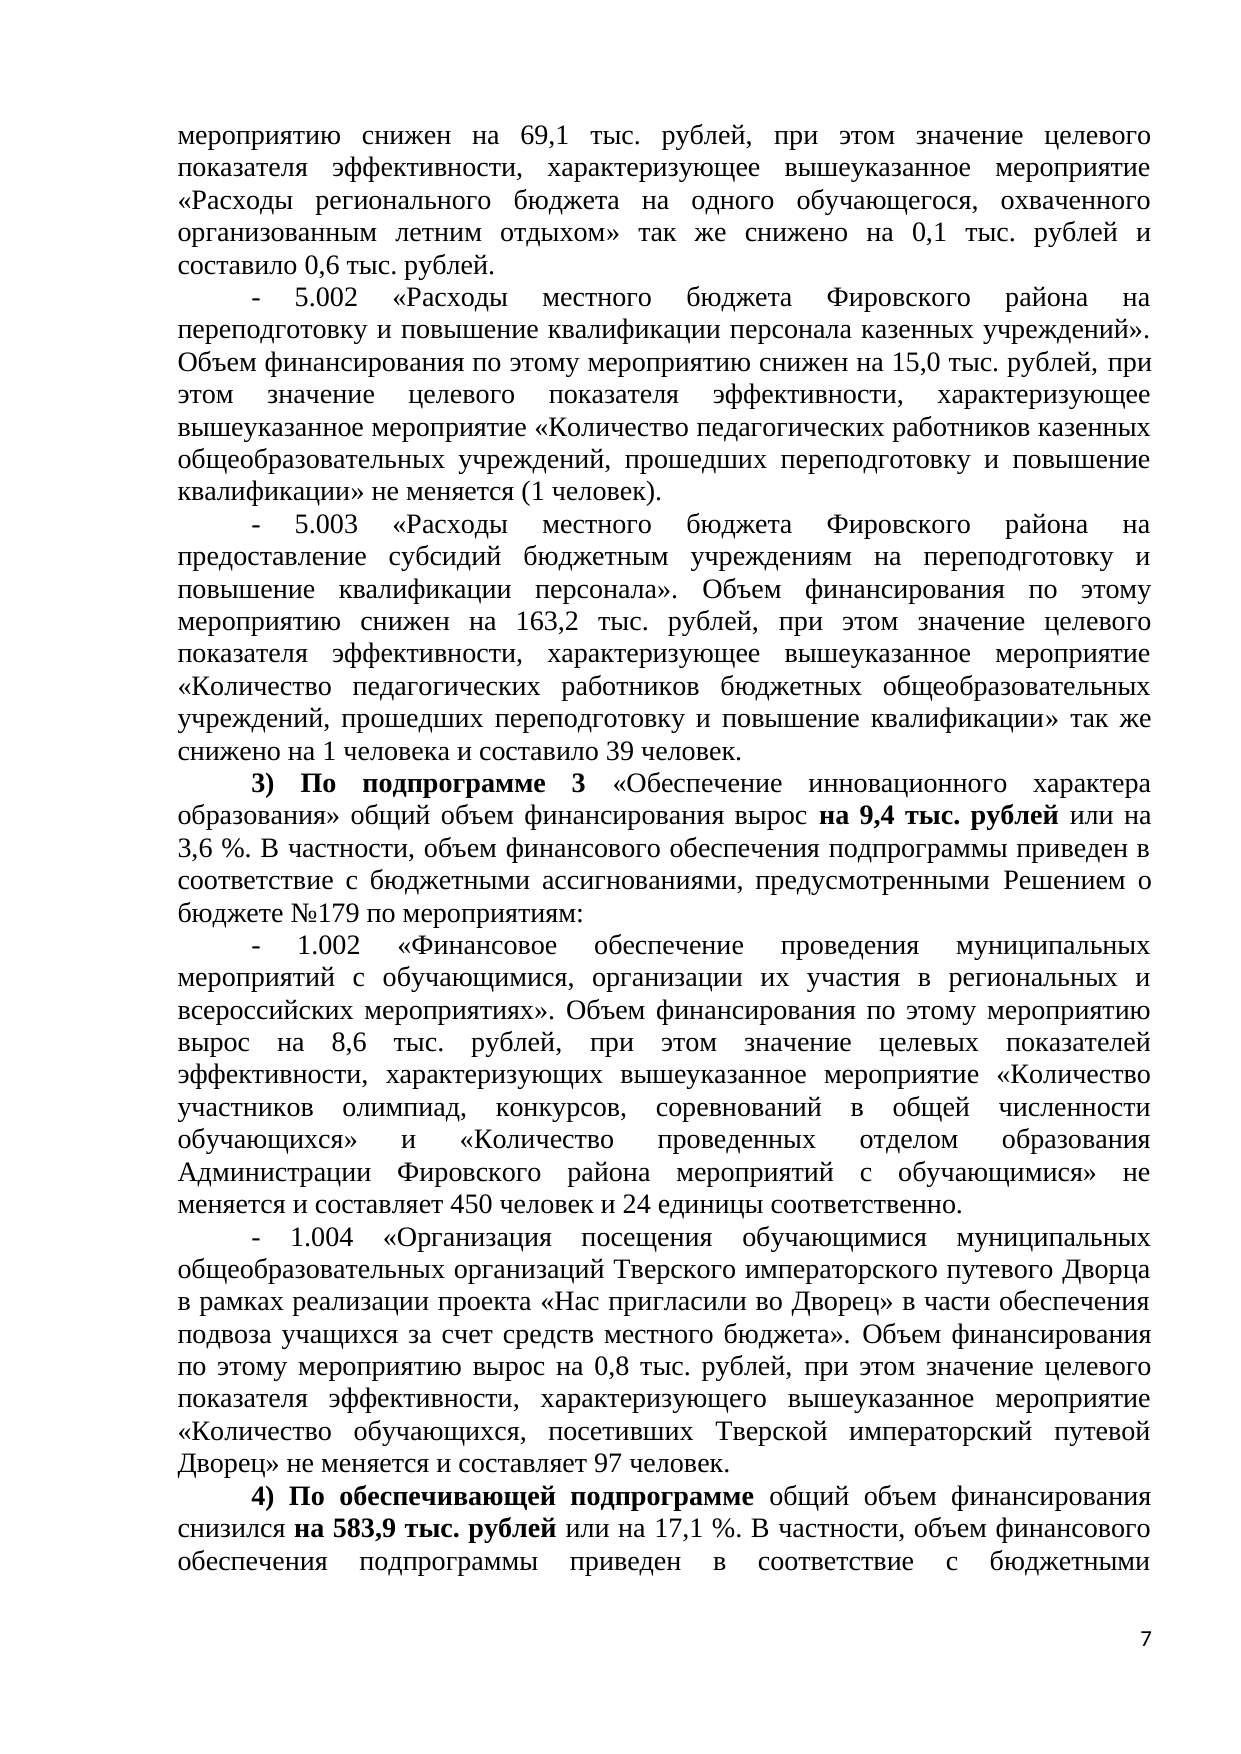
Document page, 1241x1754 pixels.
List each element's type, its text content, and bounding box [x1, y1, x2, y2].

text - 5.003 «Расходы местного бюджета Фировского района на предоставление субсидий бюджетным учреждениям на переподготовку и повышение квалификации персонала». Объем финансирования по этому мероприятию снижен на 163,2 тыс. рублей, при этом значение целевого показателя эффективности, характеризующее вышеуказанное мероприятие «Количество педагогических работников бюджетных общеобразовательных учреждений, прошедших переподготовку и повышение квалификации» так же снижено на 1 человека и составило 39 человек. [177, 507, 1152, 766]
text - 5.002 «Расходы местного бюджета Фировского района на переподготовку и повышение квалификации персонала казенных учреждений». Объем финансирования по этому мероприятию снижен на 15,0 тыс. рублей, при этом значение целевого показателя эффективности, характеризующее вышеуказанное мероприятие «Количество педагогических работников казенных общеобразовательных учреждений, прошедших переподготовку и повышение квалификации» не меняется (1 человек). [177, 280, 1152, 507]
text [177, 118, 1152, 280]
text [177, 1479, 1152, 1576]
text 3) По подпрограмме 3 «Обеспечение инновационного характера образования» общий объем финансирования вырос на 9,4 тыс. рублей или на 3,6 %. В частности, объем финансового обеспечения подпрограммы приведен в соответствие с бюджетными ассигнованиями, предусмотренными Решением о бюджете №179 по мероприятиям: [177, 766, 1152, 928]
text - 1.002 «Финансовое обеспечение проведения муниципальных мероприятий с обучающимися, организации их участия в региональных и всероссийских мероприятиях». Объем финансирования по этому мероприятию вырос на 8,6 тыс. рублей, при этом значение целевых показателей эффективности, характеризующих вышеуказанное мероприятие «Количество участников олимпиад, конкурсов, соревнований в общей численности обучающихся» и «Количество проведенных отделом образования Администрации Фировского района мероприятий с обучающимися» не меняется и составляет 450 человек и 24 единицы соответственно. [177, 928, 1152, 1219]
text - 1.004 «Организация посещения обучающимися муниципальных общеобразовательных организаций Тверского императорского путевого Дворца в рамках реализации проекта «Нас пригласили во Дворец» в части обеспечения подвоза учащихся за счет средств местного бюджета». Объем финансирования по этому мероприятию вырос на 0,8 тыс. рублей, при этом значение целевого показателя эффективности, характеризующего вышеуказанное мероприятие «Количество обучающихся, посетивших Тверской императорский путевой Дворец» не меняется и составляет 97 человек. [177, 1219, 1152, 1479]
